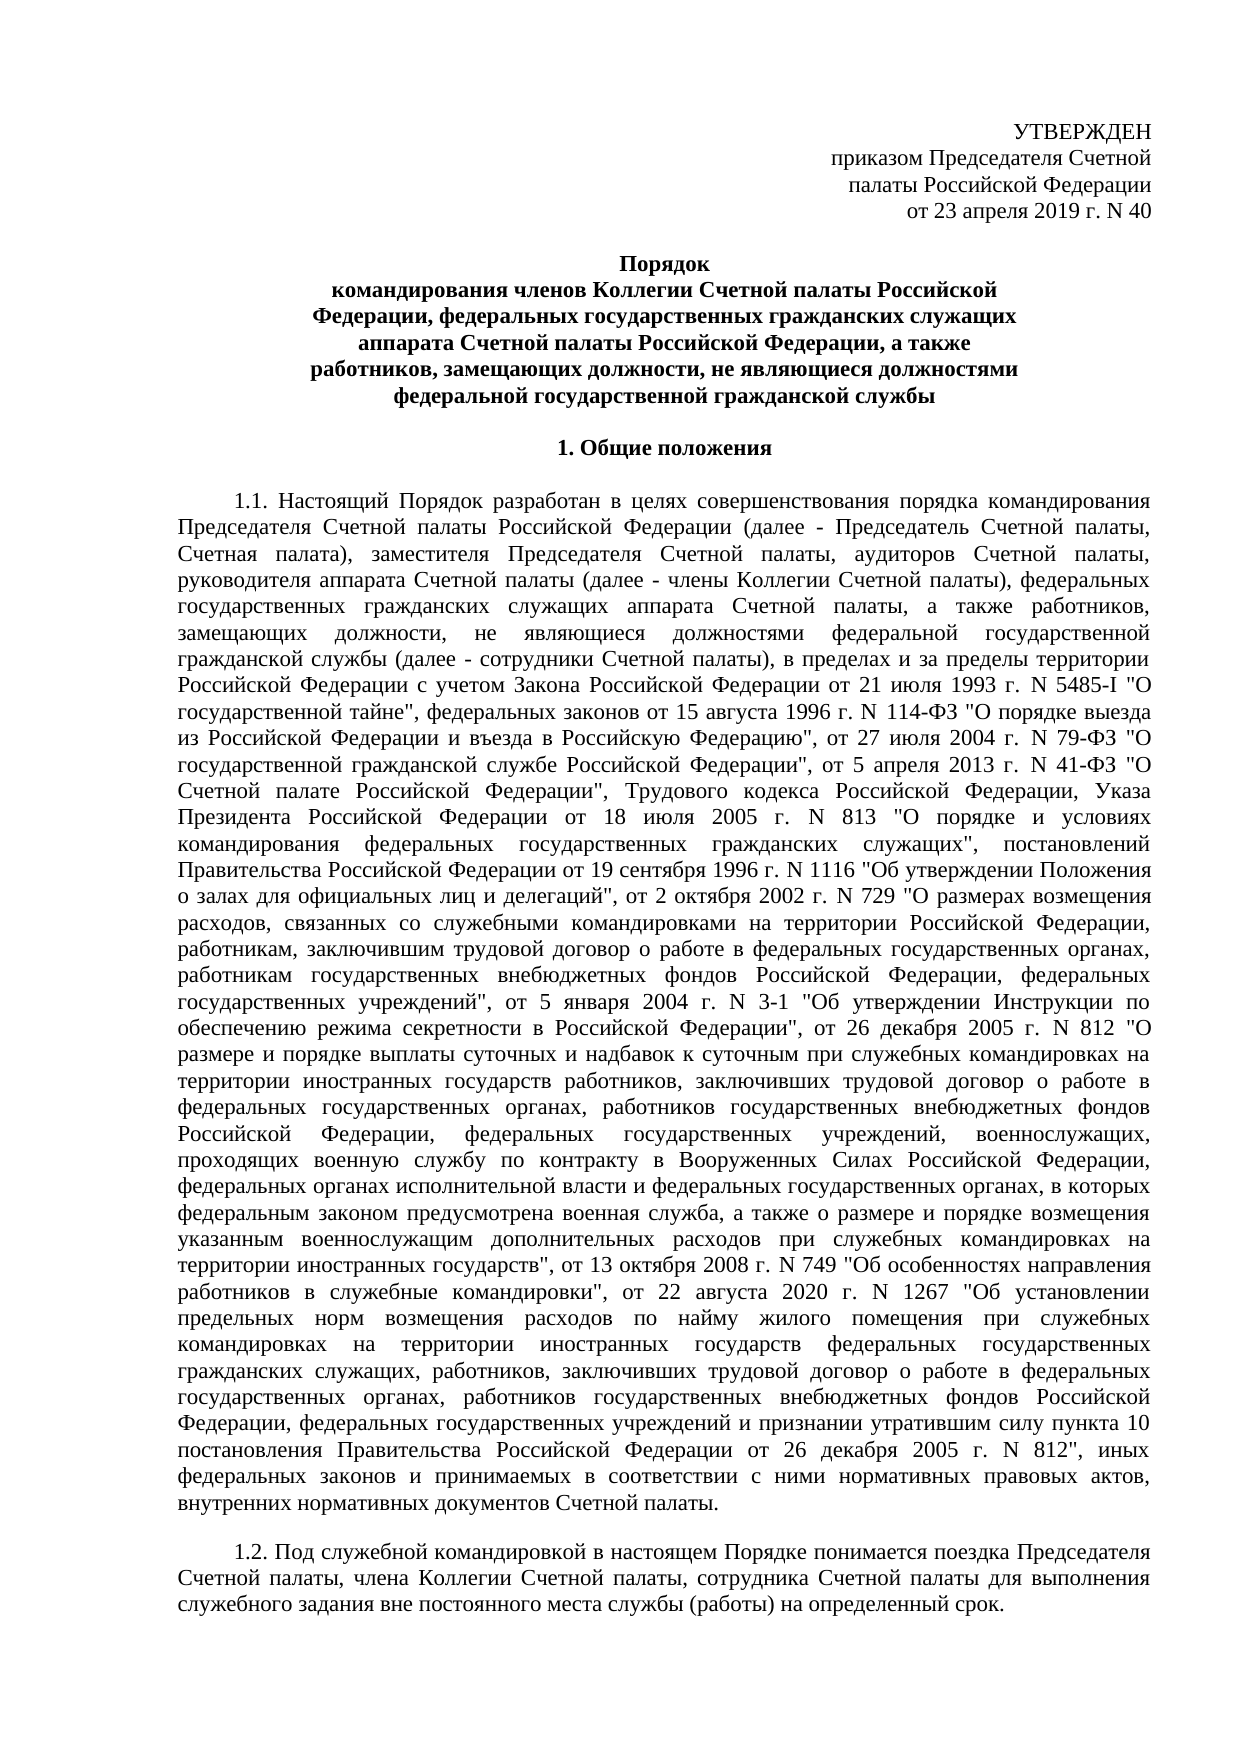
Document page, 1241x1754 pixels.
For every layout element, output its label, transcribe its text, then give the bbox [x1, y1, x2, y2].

title Федерации, федеральных государственных гражданских служащих [177, 303, 1152, 329]
text УТВЕРЖДЕН [177, 118, 1152, 144]
text палаты Российской Федерации [177, 171, 1152, 197]
title 1. Общие положения [177, 434, 1152, 461]
text от 23 апреля 2019 г. N 40 [177, 197, 1152, 223]
title работников, замещающих должности, не являющиеся должностями [177, 355, 1152, 382]
title Порядок [177, 250, 1152, 276]
title командирования членов Коллегии Счетной палаты Российской [177, 276, 1152, 303]
text приказом Председателя Счетной [177, 144, 1152, 171]
text 1.2. Под служебной командировкой в настоящем Порядке понимается поездка Председателя Счетной палаты, члена Коллегии Счетной палаты, сотрудника Счетной палаты для выполнения служебного задания вне постоянного места службы (работы) на определенный срок. [177, 1538, 1152, 1617]
title аппарата Счетной палаты Российской Федерации, а также [177, 329, 1152, 355]
title федеральной государственной гражданской службы [177, 382, 1152, 408]
text 1.1. Настоящий Порядок разработан в целях совершенствования порядка командирования Председателя Счетной палаты Российской Федерации (далее - Председатель Счетной палаты, Счетная палата), заместителя Председателя Счетной палаты, аудиторов Счетной палаты, руководителя аппарата Счетной палаты (далее - члены Коллегии Счетной палаты), федеральных государственных гражданских служащих аппарата Счетной палаты, а также работников, замещающих должности, не являющиеся должностями федеральной государственной гражданской службы (далее - сотрудники Счетной палаты), в пределах и за пределы территории Российской Федерации с учетом Закона Российской Федерации от 21 июля 1993 г. N 5485-I "О государственной тайне", федеральных законов от 15 августа 1996 г. N 114-ФЗ "О порядке выезда из Российской Федерации и въезда в Российскую Федерацию", от 27 июля 2004 г. N 79-ФЗ "О государственной гражданской службе Российской Федерации", от 5 апреля 2013 г. N 41-ФЗ "О Счетной палате Российской Федерации", Трудового кодекса Российской Федерации, Указа Президента Российской Федерации от 18 июля 2005 г. N 813 "О порядке и условиях командирования федеральных государственных гражданских служащих", постановлений Правительства Российской Федерации от 19 сентября 1996 г. N 1116 "Об утверждении Положения о залах для официальных лиц и делегаций", от 2 октября 2002 г. N 729 "О размерах возмещения расходов, связанных со служебными командировками на территории Российской Федерации, работникам, заключившим трудовой договор о работе в федеральных государственных органах, работникам государственных внебюджетных фондов Российской Федерации, федеральных государственных учреждений", от 5 января 2004 г. N 3-1 "Об утверждении Инструкции по обеспечению режима секретности в Российской Федерации", от 26 декабря 2005 г. N 812 "О размере и порядке выплаты суточных и надбавок к суточным при служебных командировках на территории иностранных государств работников, заключивших трудовой договор о работе в федеральных государственных органах, работников государственных внебюджетных фондов Российской Федерации, федеральных государственных учреждений, военнослужащих, проходящих военную службу по контракту в Вооруженных Силах Российской Федерации, федеральных органах исполнительной власти и федеральных государственных органах, в которых федеральным законом предусмотрена военная служба, а также о размере и порядке возмещения указанным военнослужащим дополнительных расходов при служебных командировках на территории иностранных государств", от 13 октября 2008 г. N 749 "Об особенностях направления работников в служебные командировки", от 22 августа 2020 г. N 1267 "Об установлении предельных норм возмещения расходов по найму жилого помещения при служебных командировках на территории иностранных государств федеральных государственных гражданских служащих, работников, заключивших трудовой договор о работе в федеральных государственных органах, работников государственных внебюджетных фондов Российской Федерации, федеральных государственных учреждений и признании утратившим силу пункта 10 постановления Правительства Российской Федерации от 26 декабря 2005 г. N 812", иных федеральных законов и принимаемых в соответствии с ними нормативных правовых актов, внутренних нормативных документов Счетной палаты. [177, 487, 1152, 1515]
